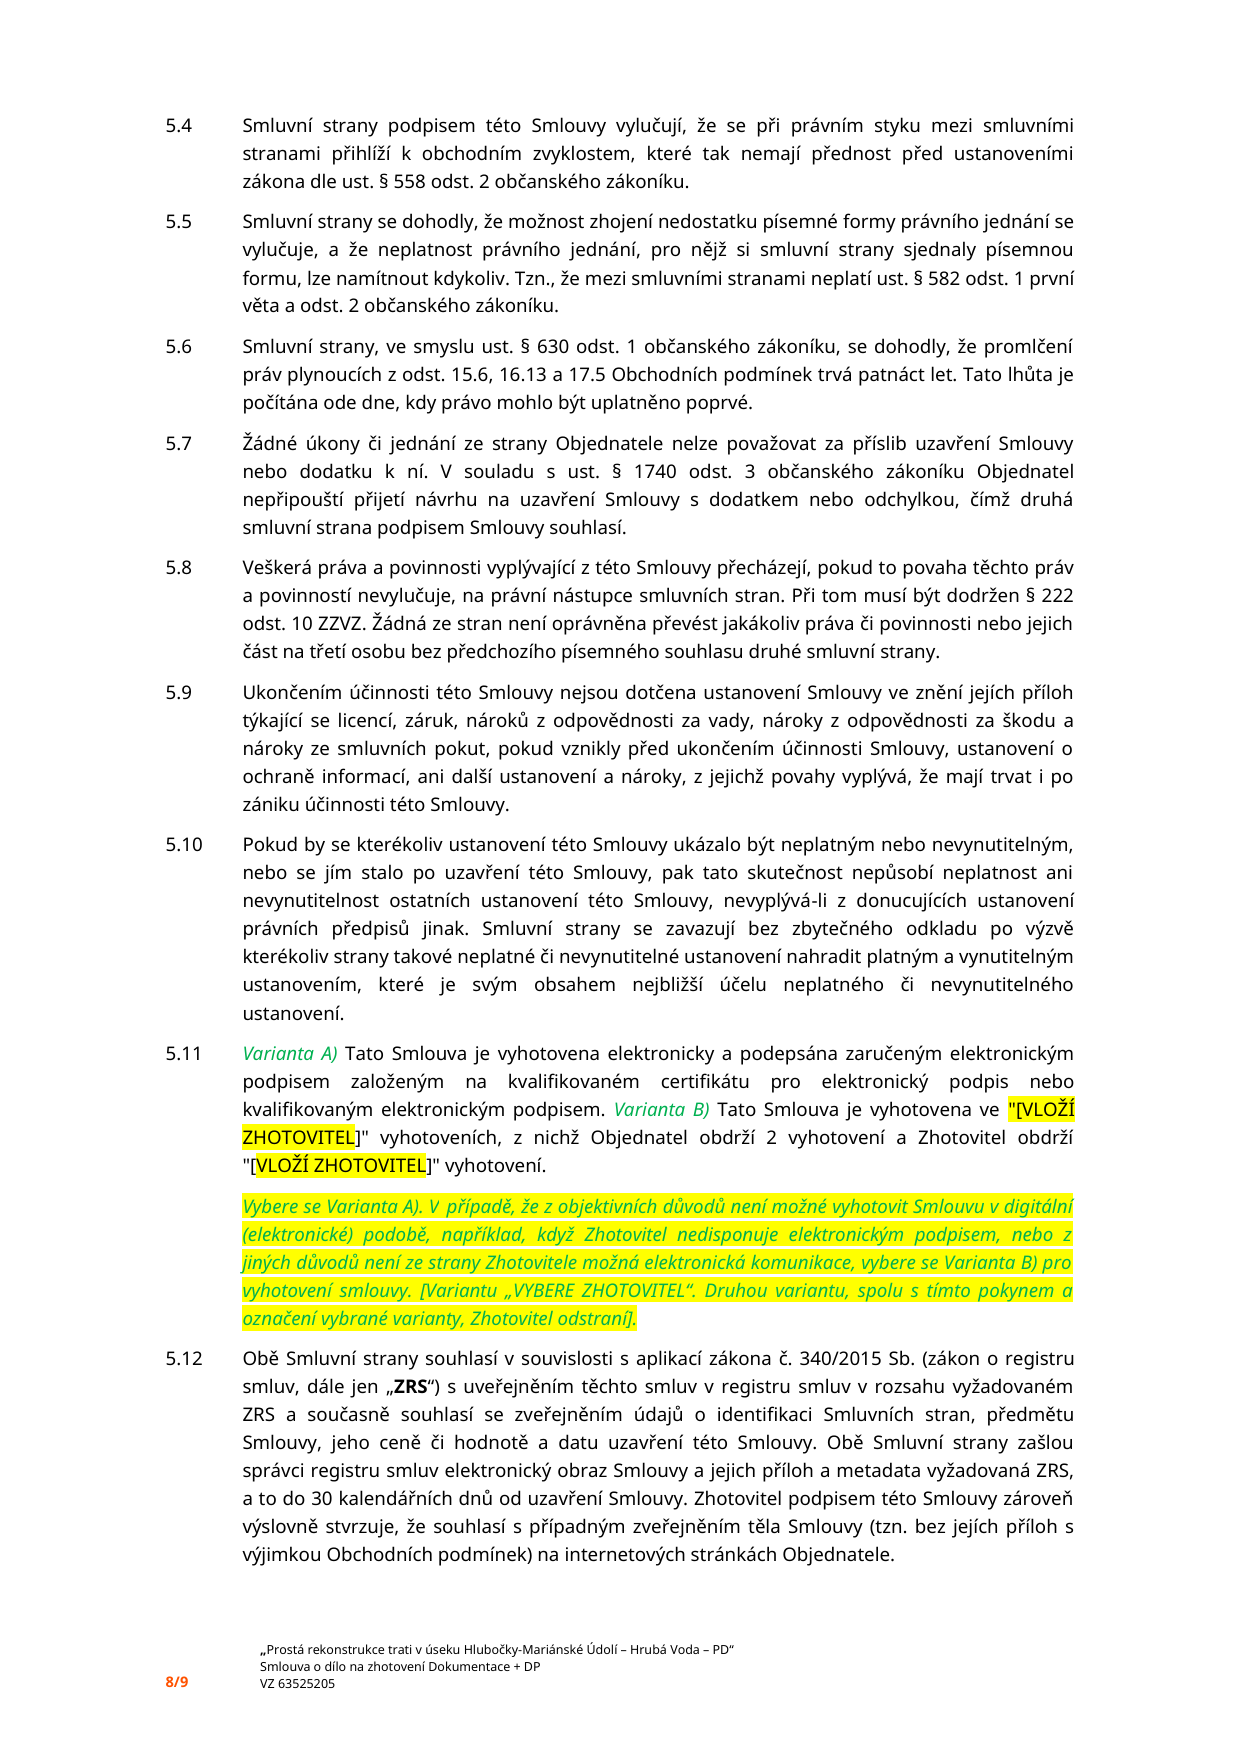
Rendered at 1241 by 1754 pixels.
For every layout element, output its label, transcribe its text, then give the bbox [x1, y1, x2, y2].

text Obě Smluvní strany souhlasí v souvislosti s aplikací zákona č. 340/2015 Sb. (zákon o registru smluv, dále jen „ZRS“) s uveřejněním těchto smluv v registru smluv v rozsahu vyžadovaném ZRS a současně souhlasí se zveřejněním údajů o identifikaci Smluvních stran, předmětu Smlouvy, jeho ceně či hodnotě a datu uzavření této Smlouvy. Obě Smluvní strany zašlou správci registru smluv elektronický obraz Smlouvy a jejich příloh a metadata vyžadovaná ZRS, a to do 30 kalendářních dnů od uzavření Smlouvy. Zhotovitel podpisem této Smlouvy zároveň výslovně stvrzuje, že souhlasí s případným zveřejněním těla Smlouvy (tzn. bez jejích příloh s výjimkou Obchodních podmínek) na internetových stránkách Objednatele. [165, 1346, 1075, 1567]
text Žádné úkony či jednání ze strany Objednatele nelze považovat za příslib uzavření Smlouvy nebo dodatku k ní. V souladu s ust. § 1740 odst. 3 občanského zákoníku Objednatel nepřipouští přijetí návrhu na uzavření Smlouvy s dodatkem nebo odchylkou, čímž druhá smluvní strana podpisem Smlouvy souhlasí. [165, 430, 1075, 539]
text Veškerá práva a povinnosti vyplývající z této Smlouvy přecházejí, pokud to povaha těchto práv a povinností nevylučuje, na právní nástupce smluvních stran. Při tom musí být dodržen § 222 odst. 10 ZZVZ. Žádná ze stran není oprávněna převést jakákoliv práva či povinnosti nebo jejich část na třetí osobu bez předchozího písemného souhlasu druhé smluvní strany. [165, 554, 1075, 664]
text Smluvní strany, ve smyslu ust. § 630 odst. 1 občanského zákoníku, se dohodly, že promlčení práv plynoucích z odst. 15.6, 16.13 a 17.5 Obchodních podmínek trvá patnáct let. Tato lhůta je počítána ode dne, kdy právo mohlo být uplatněno poprvé. [165, 333, 1075, 415]
text Smluvní strany podpisem této Smlouvy vylučují, že se při právním styku mezi smluvními stranami přihlíží k obchodním zvyklostem, které tak nemají přednost před ustanoveními zákona dle ust. § 558 odst. 2 občanského zákoníku. [165, 112, 1075, 194]
text Vybere se Varianta A). V případě, že z objektivních důvodů není možné vyhotovit Smlouvu v digitální (elektronické) podobě, například, když Zhotovitel nedisponuje elektronickým podpisem, nebo z jiných důvodů není ze strany Zhotovitele možná elektronická komunikace, vybere se Varianta B) pro vyhotovení smlouvy. [Variantu „VYBERE ZHOTOVITEL“. Druhou variantu, spolu s tímto pokynem a označení vybrané varianty, Zhotovitel odstraní]. [242, 1193, 1075, 1331]
text Smluvní strany se dohodly, že možnost zhojení nedostatku písemné formy právního jednání se vylučuje, a že neplatnost právního jednání, pro nějž si smluvní strany sjednaly písemnou formu, lze namítnout kdykoliv. Tzn., že mezi smluvními stranami neplatí ust. § 582 odst. 1 první věta a odst. 2 občanského zákoníku. [165, 209, 1075, 318]
text Varianta A) Tato Smlouva je vyhotovena elektronicky a podepsána zaručeným elektronickým podpisem založeným na kvalifikovaném certifikátu pro elektronický podpis nebo kvalifikovaným elektronickým podpisem. Varianta B) Tato Smlouva je vyhotovena ve "[VLOŽÍ ZHOTOVITEL]" vyhotoveních, z nichž Objednatel obdrží 2 vyhotovení a Zhotovitel obdrží "[VLOŽÍ ZHOTOVITEL]" vyhotovení. [165, 1040, 1075, 1178]
text Pokud by se kterékoliv ustanovení této Smlouvy ukázalo být neplatným nebo nevynutitelným, nebo se jím stalo po uzavření této Smlouvy, pak tato skutečnost nepůsobí neplatnost ani nevynutitelnost ostatních ustanovení této Smlouvy, nevyplývá-li z donucujících ustanovení právních předpisů jinak. Smluvní strany se zavazují bez zbytečného odkladu po výzvě kterékoliv strany takové neplatné či nevynutitelné ustanovení nahradit platným a vynutitelným ustanovením, které je svým obsahem nejbližší účelu neplatného či nevynutitelného ustanovení. [165, 832, 1075, 1025]
text Ukončením účinnosti této Smlouvy nejsou dotčena ustanovení Smlouvy ve znění jejích příloh týkající se licencí, záruk, nároků z odpovědnosti za vady, nároky z odpovědnosti za škodu a nároky ze smluvních pokut, pokud vznikly před ukončením účinnosti Smlouvy, ustanovení o ochraně informací, ani další ustanovení a nároky, z jejichž povahy vyplývá, že mají trvat i po zániku účinnosti této Smlouvy. [165, 679, 1075, 817]
